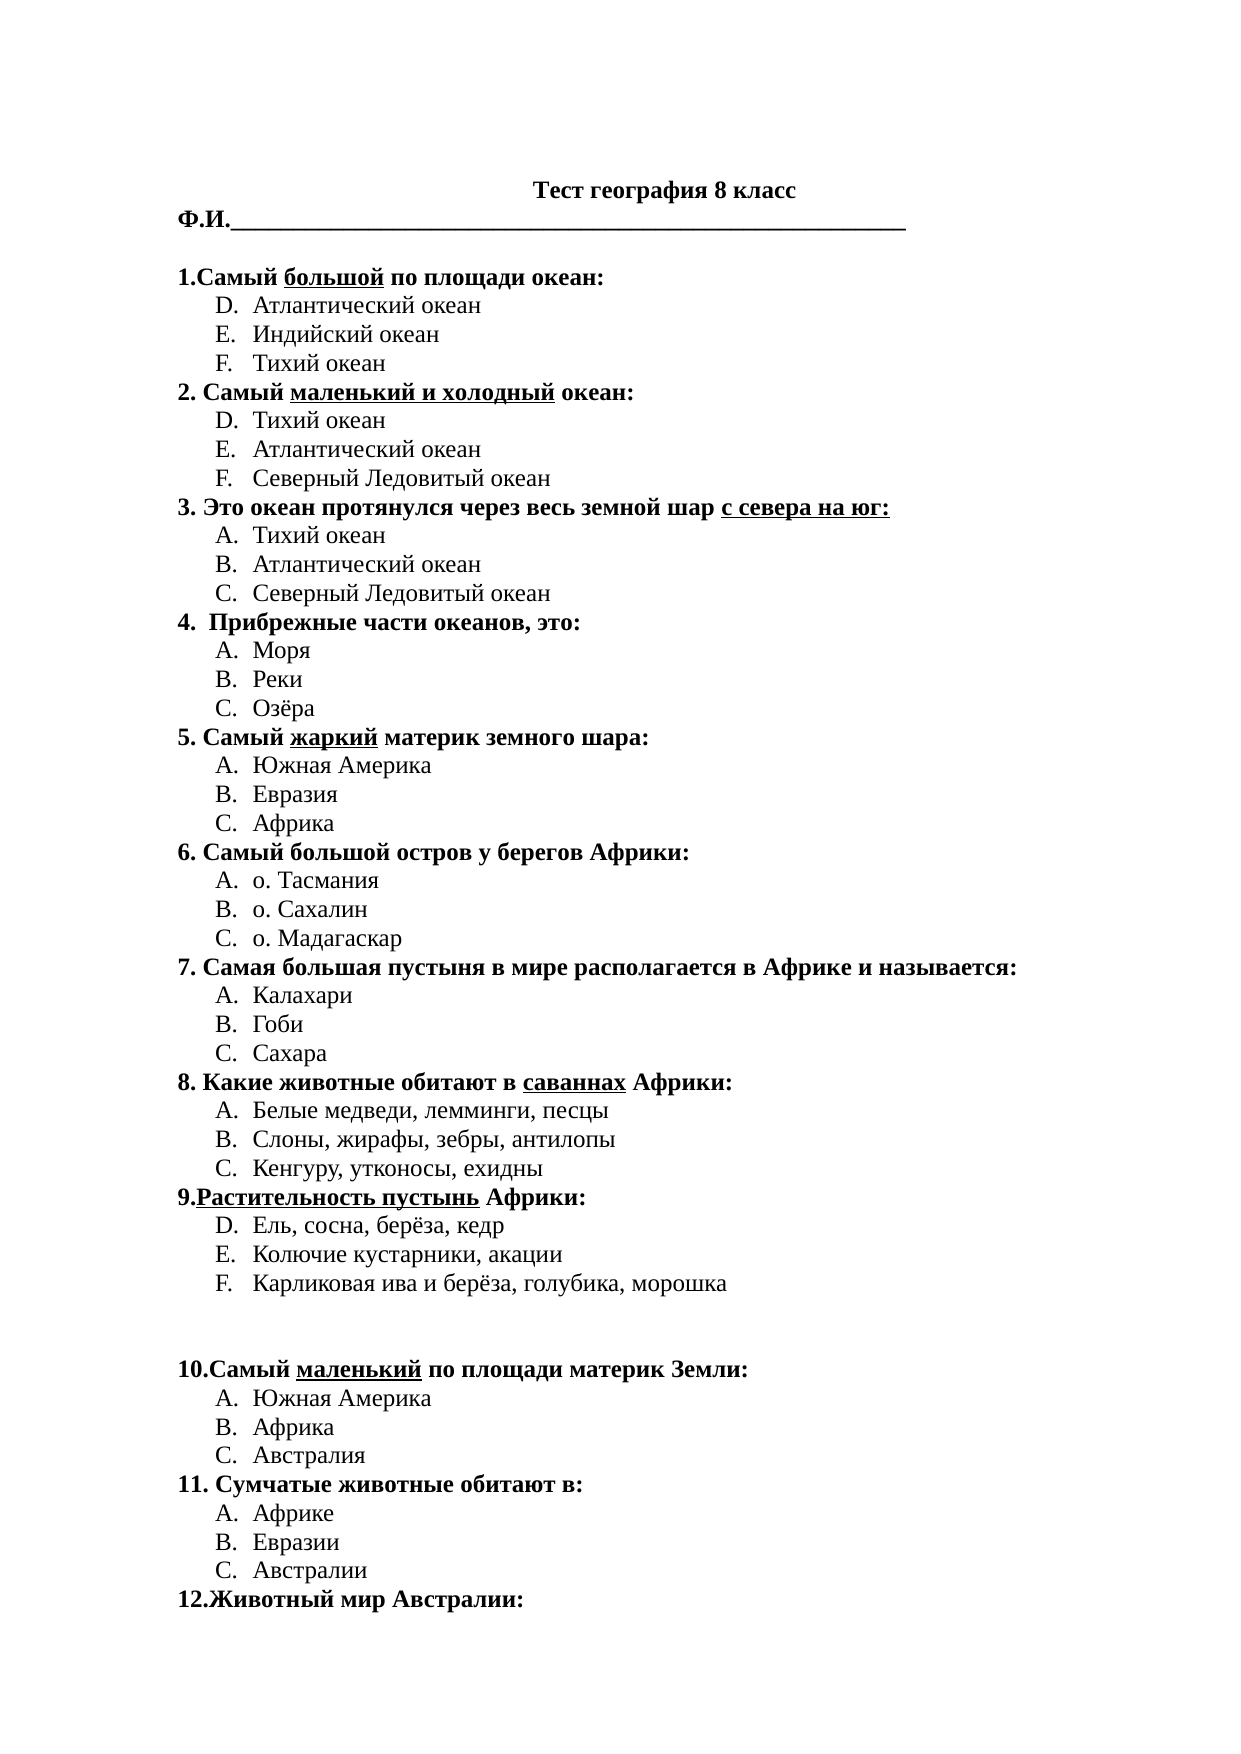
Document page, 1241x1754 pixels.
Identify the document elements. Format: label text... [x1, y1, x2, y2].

list Северный Ледовитый океан [215, 463, 1152, 492]
list Белые медведи, лемминги, песцы [215, 1096, 1152, 1124]
text 1.Самый большой по площади океан: [177, 262, 1152, 291]
list Северный Ледовитый океан [215, 578, 1152, 607]
list Индийский океан [215, 319, 1152, 348]
text 4. Прибрежные части океанов, это: [177, 607, 1152, 636]
list Австралия [215, 1441, 1152, 1469]
list Карликовая ива и берёза, голубика, морошка [215, 1268, 1152, 1297]
list Слоны, жирафы, зебры, антилопы [215, 1124, 1152, 1153]
list Атлантический океан [215, 291, 1152, 319]
list Атлантический океан [215, 434, 1152, 463]
list Африка [215, 1412, 1152, 1441]
text 6. Самый большой остров у берегов Африки: [177, 837, 1152, 866]
text 11. Сумчатые животные обитают в: [177, 1469, 1152, 1498]
list Южная Америка [215, 1383, 1152, 1412]
list Атлантический океан [215, 549, 1152, 578]
list Австралии [215, 1556, 1152, 1584]
text Тест география 8 класс [177, 176, 1152, 204]
text 8. Какие животные обитают в саваннах Африки: [177, 1067, 1152, 1096]
list о. Сахалин [215, 894, 1152, 923]
text 10.Самый маленький по площади материк Земли: [177, 1354, 1152, 1383]
list о. Тасмания [215, 866, 1152, 894]
text 3. Это океан протянулся через весь земной шар с севера на юг: [177, 492, 1152, 521]
list Африка [215, 808, 1152, 837]
list Озёра [215, 693, 1152, 722]
list Тихий океан [215, 406, 1152, 434]
list Евразии [215, 1527, 1152, 1556]
text 9.Растительность пустынь Африки: [177, 1182, 1152, 1211]
list Колючие кустарники, акации [215, 1239, 1152, 1268]
text Ф.И.______________________________________________________ [177, 204, 1152, 233]
list Тихий океан [215, 348, 1152, 377]
list Реки [215, 664, 1152, 693]
text 12.Животный мир Австралии: [177, 1584, 1152, 1613]
list Калахари [215, 981, 1152, 1009]
list о. Мадагаскар [215, 923, 1152, 952]
list Ель, сосна, берёза, кедр [215, 1211, 1152, 1239]
text 5. Самый жаркий материк земного шара: [177, 722, 1152, 751]
list Сахара [215, 1038, 1152, 1067]
text 7. Самая большая пустыня в мире располагается в Африке и называется: [177, 952, 1152, 981]
list Гоби [215, 1009, 1152, 1038]
list Южная Америка [215, 751, 1152, 779]
text 2. Самый маленький и холодный океан: [177, 377, 1152, 406]
list Тихий океан [215, 521, 1152, 549]
list Моря [215, 636, 1152, 664]
list Кенгуру, утконосы, ехидны [215, 1153, 1152, 1182]
list Африке [215, 1498, 1152, 1527]
list Евразия [215, 779, 1152, 808]
